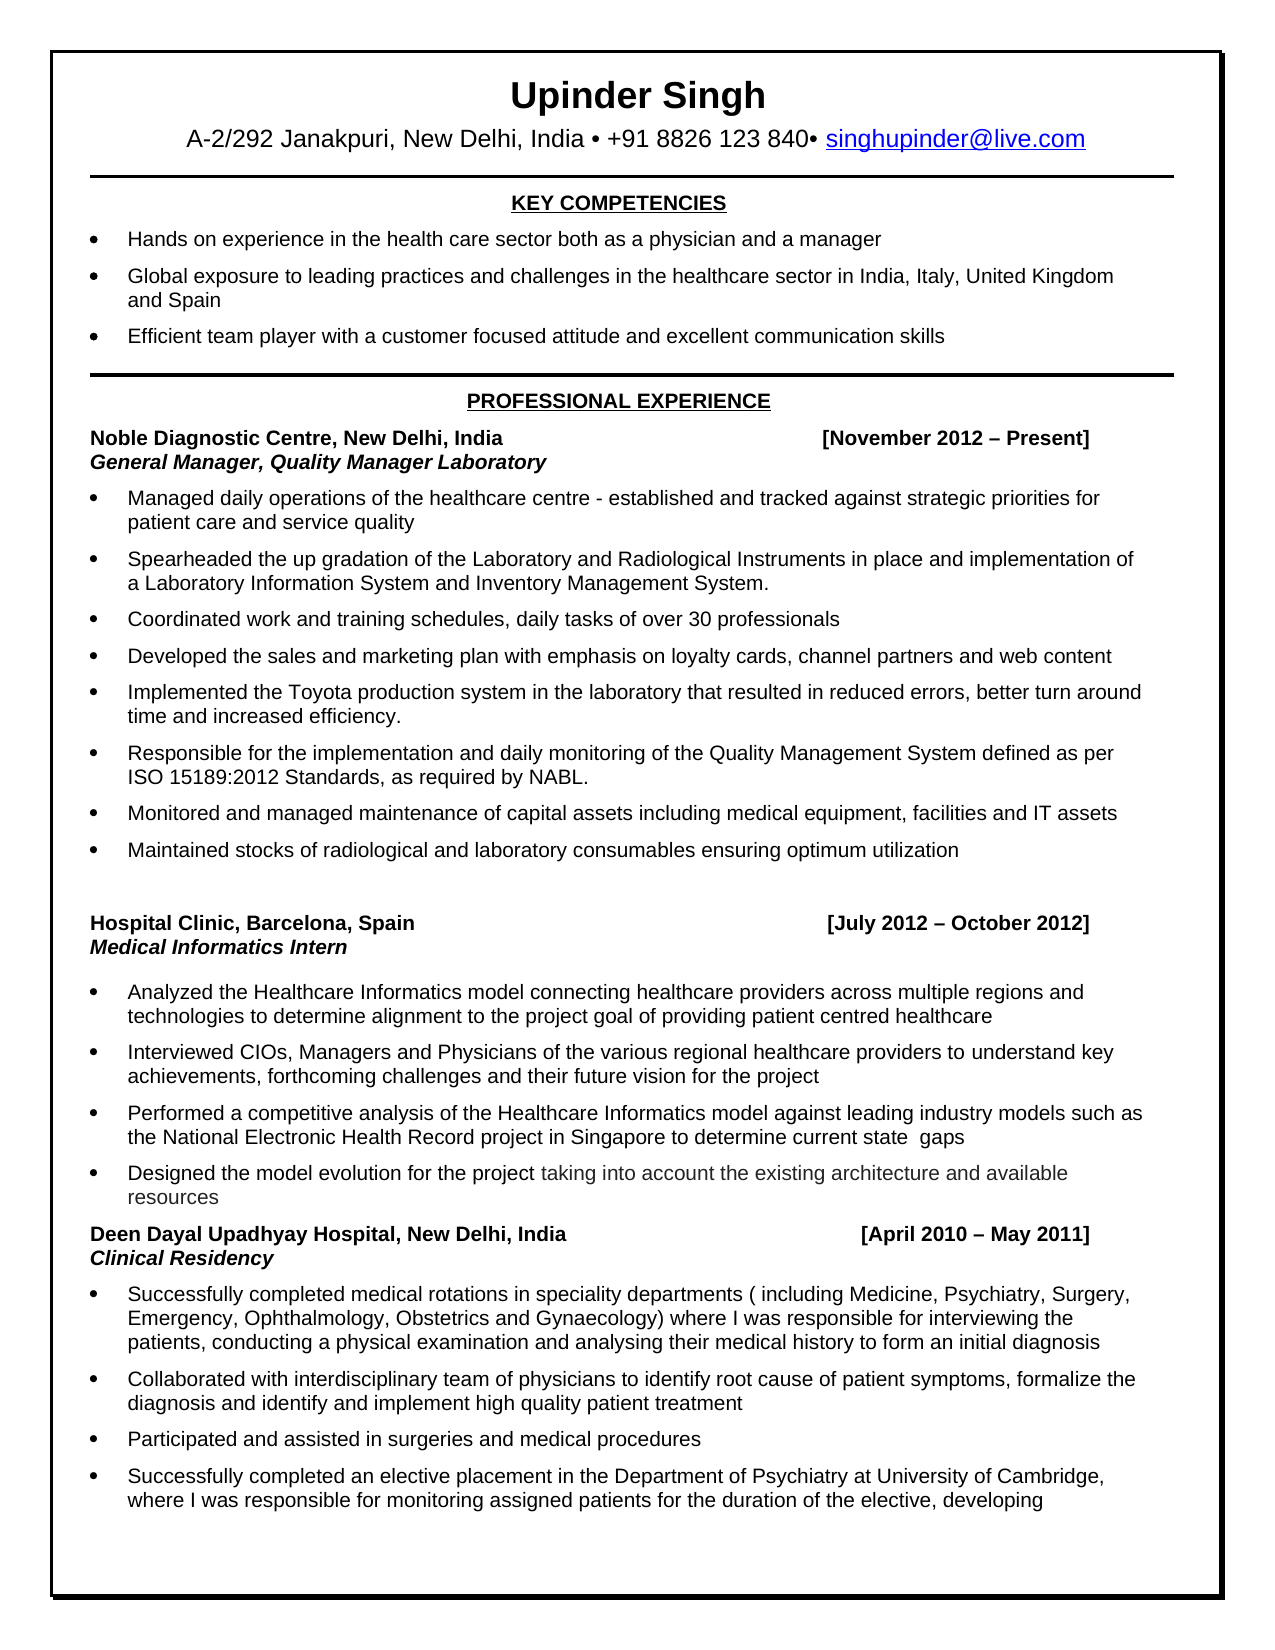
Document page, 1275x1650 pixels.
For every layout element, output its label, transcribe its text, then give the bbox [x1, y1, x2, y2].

list Performed a competitive analysis of the Healthcare Informatics model against leading industry models such as the National Electronic Health Record project in Singapore to determine current state gaps [90, 1101, 1147, 1148]
text Deen Dayal Upadhyay Hospital, New Delhi, India [April 2010 – May 2011] [90, 1222, 1174, 1246]
list Collaborated with interdisciplinary team of physicians to identify root cause of patient symptoms, formalize the diagnosis and identify and implement high quality patient treatment [90, 1366, 1147, 1414]
list Analyzed the Healthcare Informatics model connecting healthcare providers across multiple regions and technologies to determine alignment to the project goal of providing patient centred healthcare [90, 979, 1147, 1027]
list Spearheaded the up gradation of the Laboratory and Radiological Instruments in place and implementation of a Laboratory Information System and Inventory Management System. [90, 546, 1147, 594]
list Developed the sales and marketing plan with emphasis on loyalty cards, channel partners and web content [90, 643, 1147, 668]
list Hands on experience in the health care sector both as a physician and a manager [90, 227, 1147, 251]
text Hospital Clinic, Barcelona, Spain [July 2012 – October 2012] [90, 911, 1174, 935]
text Clinical Residency [78, 1246, 1174, 1269]
text Noble Diagnostic Centre, New Delhi, India [November 2012 – Present] [90, 426, 1174, 449]
list Successfully completed medical rotations in speciality departments ( including Medicine, Psychiatry, Surgery, Emergency, Ophthalmology, Obstetrics and Gynaecology) where I was responsible for interviewing the patients, conducting a physical examination and analysing their medical history to form an initial diagnosis [90, 1282, 1147, 1354]
text PROFESSIONAL EXPERIENCE [90, 389, 1147, 413]
list Implemented the Toyota production system in the laboratory that resulted in reduced errors, better turn around time and increased efficiency. [90, 680, 1147, 728]
list Monitored and managed maintenance of capital assets including medical equipment, facilities and IT assets [90, 801, 1147, 825]
list Designed the model evolution for the project taking into account the existing architecture and available resources [90, 1161, 1147, 1209]
list Global exposure to leading practices and challenges in the healthcare sector in India, Italy, United Kingdom and Spain [90, 264, 1147, 312]
list Interviewed CIOs, Managers and Physicians of the various regional healthcare providers to understand key achievements, forthcoming challenges and their future vision for the project [90, 1040, 1147, 1088]
list Maintained stocks of radiological and laboratory consumables ensuring optimum utilization [90, 838, 1147, 862]
list Participated and assisted in surgeries and medical procedures [90, 1427, 1147, 1451]
text KEY COMPETENCIES [90, 191, 1147, 215]
list Responsible for the implementation and daily monitoring of the Quality Management System defined as per ISO 15189:2012 Standards, as required by NABL. [90, 741, 1147, 789]
text General Manager, Quality Manager Laboratory [78, 449, 1174, 473]
list Efficient team player with a customer focused attitude and excellent communication skills [90, 324, 1147, 348]
list Coordinated work and training schedules, daily tasks of over 30 professionals [90, 607, 1147, 631]
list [90, 1463, 1147, 1512]
text Medical Informatics Intern [78, 935, 1174, 959]
list Managed daily operations of the healthcare centre - established and tracked against strategic priorities for patient care and service quality [90, 486, 1147, 534]
